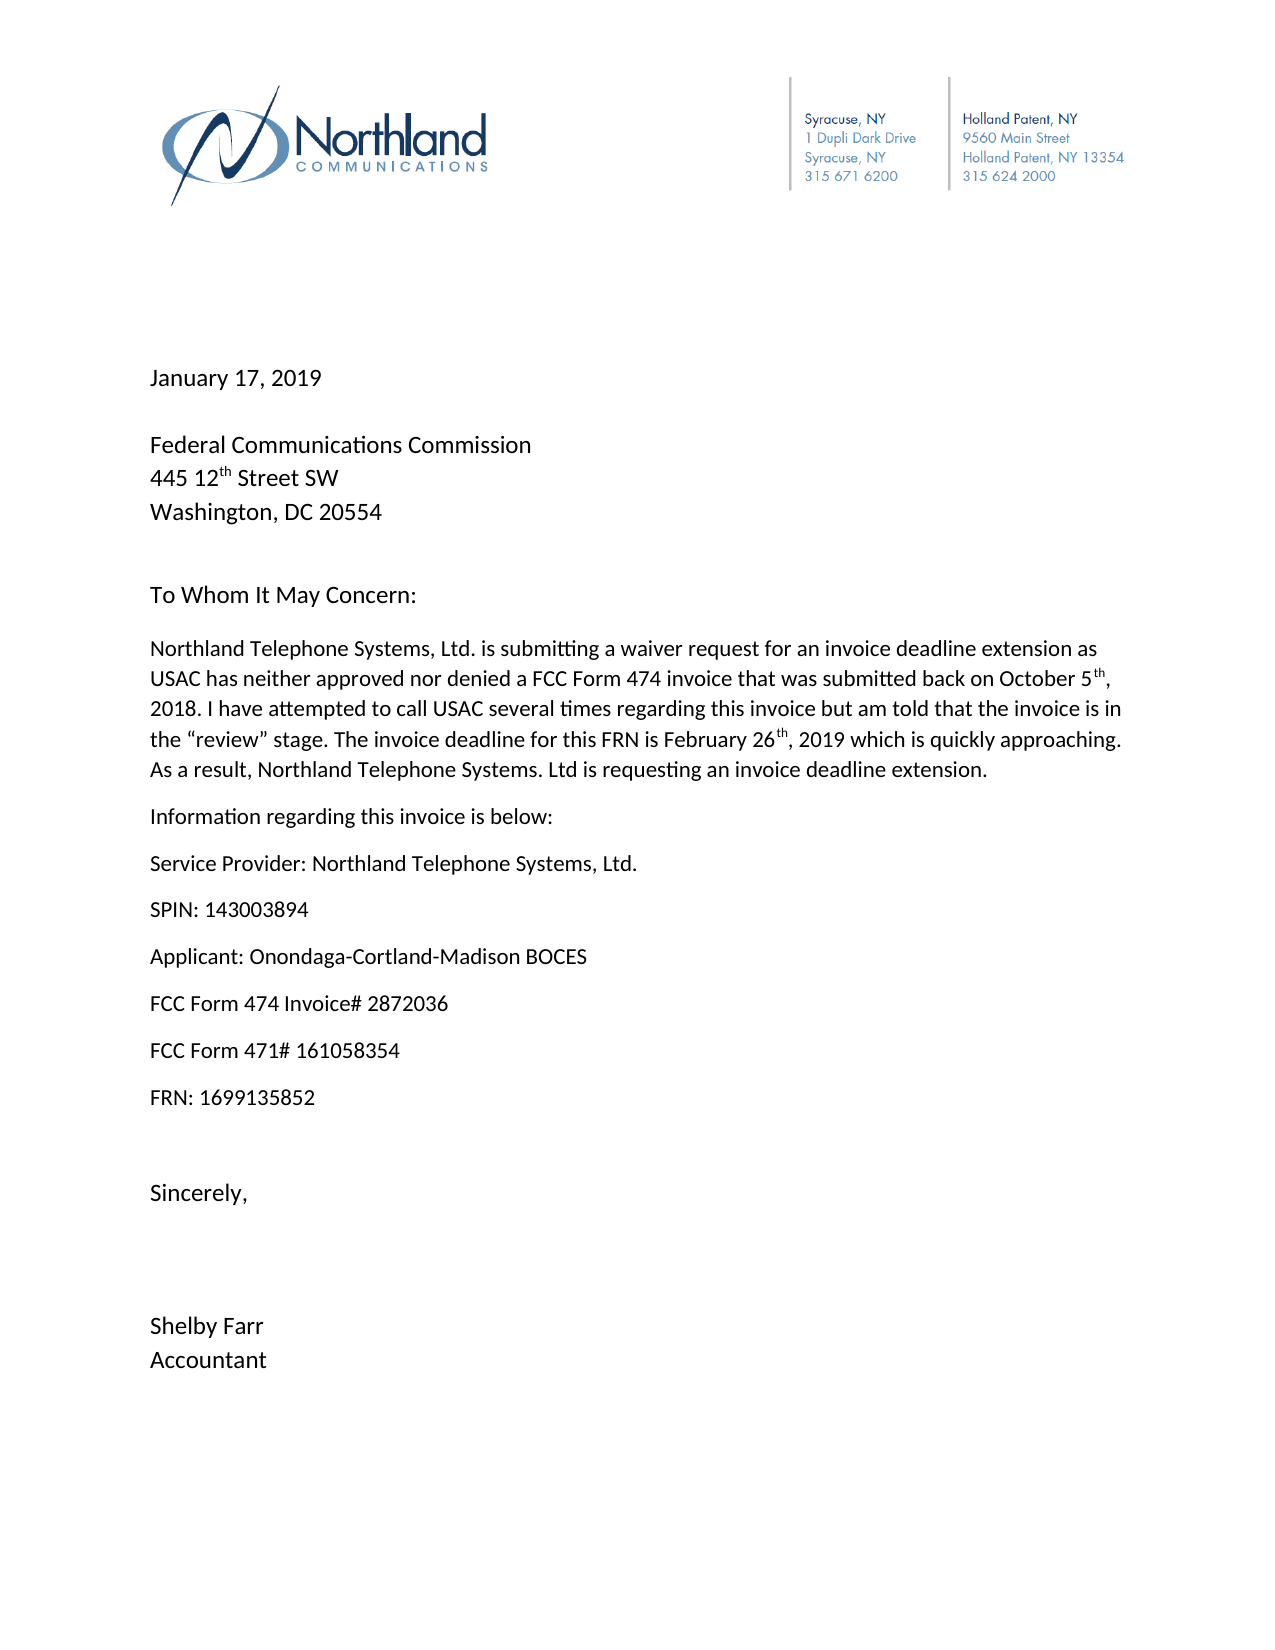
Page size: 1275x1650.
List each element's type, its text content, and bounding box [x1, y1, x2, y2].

text FCC Form 474 Invoice# 2872036 [150, 989, 1125, 1017]
text FRN: 1699135852 [150, 1083, 1125, 1111]
text Northland Telephone Systems, Ltd. is submitting a waiver request for an invoice deadline extension as USAC has neither approved nor denied a FCC Form 474 invoice that was submitted back on October 5th, 2018. I have attempted to call USAC several times regarding this invoice but am told that the invoice is in the “review” stage. The invoice deadline for this FRN is February 26th, 2019 which is quickly approaching. As a result, Northland Telephone Systems. Ltd is requesting an invoice deadline extension. [150, 634, 1125, 783]
text , [150, 1177, 1125, 1207]
text FCC Form 471# 161058354 [150, 1036, 1125, 1064]
text Applicant: Onondaga-Cortland-Madison BOCES [150, 942, 1125, 970]
text Federal Communications Commission [150, 429, 1125, 459]
text Washington, DC 20554 [150, 496, 1125, 527]
text Accountant [150, 1344, 1125, 1374]
text January 17, 2019 [150, 362, 1125, 392]
text Service Provider: Northland Telephone Systems, Ltd. [150, 849, 1125, 877]
text To Whom It May Concern: [150, 580, 1125, 610]
picture [150, 75, 1125, 207]
text SPIN: 143003894 [150, 896, 1125, 923]
text Information regarding this invoice is below: [150, 802, 1125, 830]
text 445 12th Street SW [150, 463, 1125, 493]
